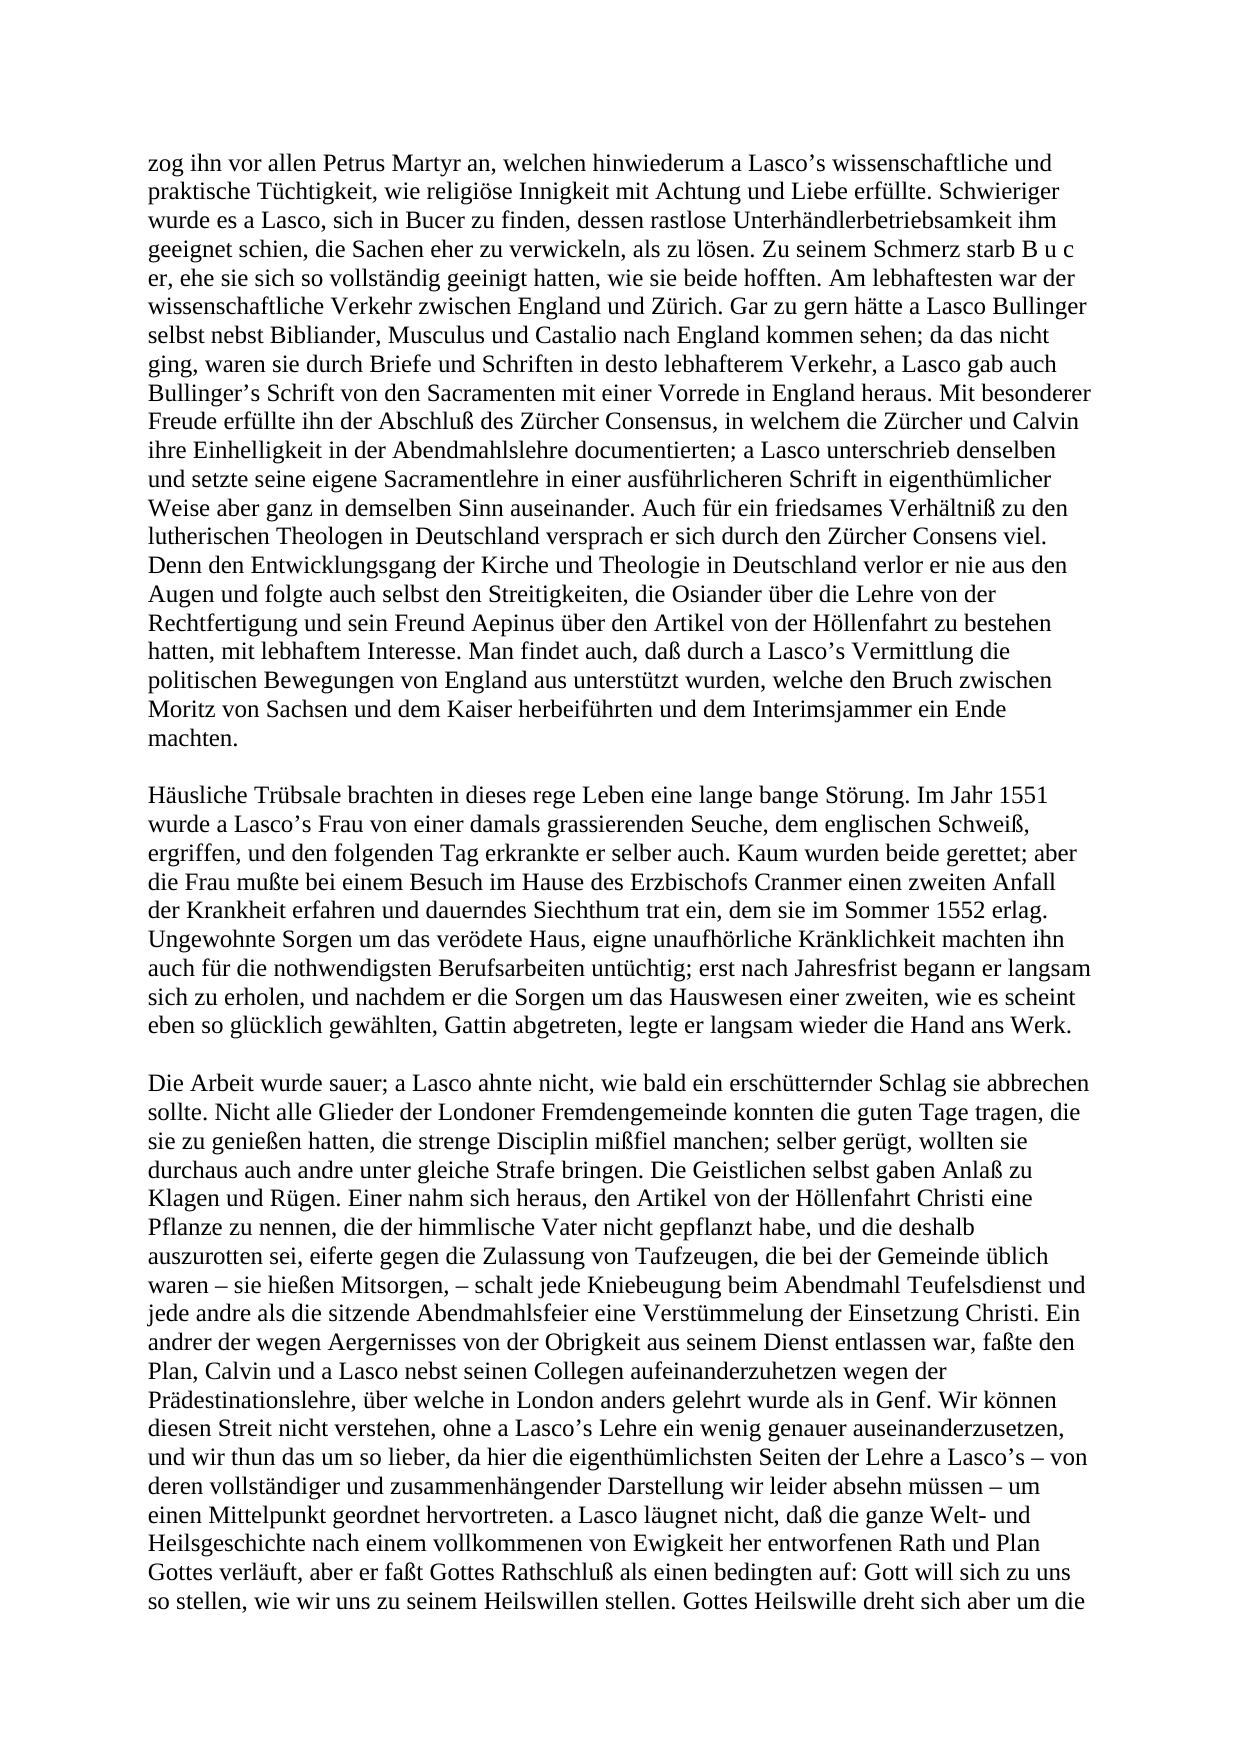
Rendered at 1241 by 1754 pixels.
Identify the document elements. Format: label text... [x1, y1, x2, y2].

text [148, 148, 1093, 751]
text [148, 1068, 1093, 1615]
text Häusliche Trübsale brachten in dieses rege Leben eine lange bange Störung. Im Jahr 1551 wurde a Lasco’s Frau von einer damals grassierenden Seuche, dem englischen Schweiß, ergriffen, und den folgenden Tag erkrankte er selber auch. Kaum wurden beide gerettet; aber die Frau mußte bei einem Besuch im Hause des Erzbischofs Cranmer einen zweiten Anfall der Krankheit erfahren und dauerndes Siechthum trat ein, dem sie im Sommer 1552 erlag. Ungewohnte Sorgen um das verödete Haus, eigne unaufhörliche Kränklichkeit machten ihn auch für die nothwendigsten Berufsarbeiten untüchtig; erst nach Jahresfrist begann er langsam sich zu erholen, und nachdem er die Sorgen um das Hauswesen einer zweiten, wie es scheint eben so glücklich gewählten, Gattin abgetreten, legte er langsam wieder die Hand ans Werk. [148, 781, 1093, 1039]
